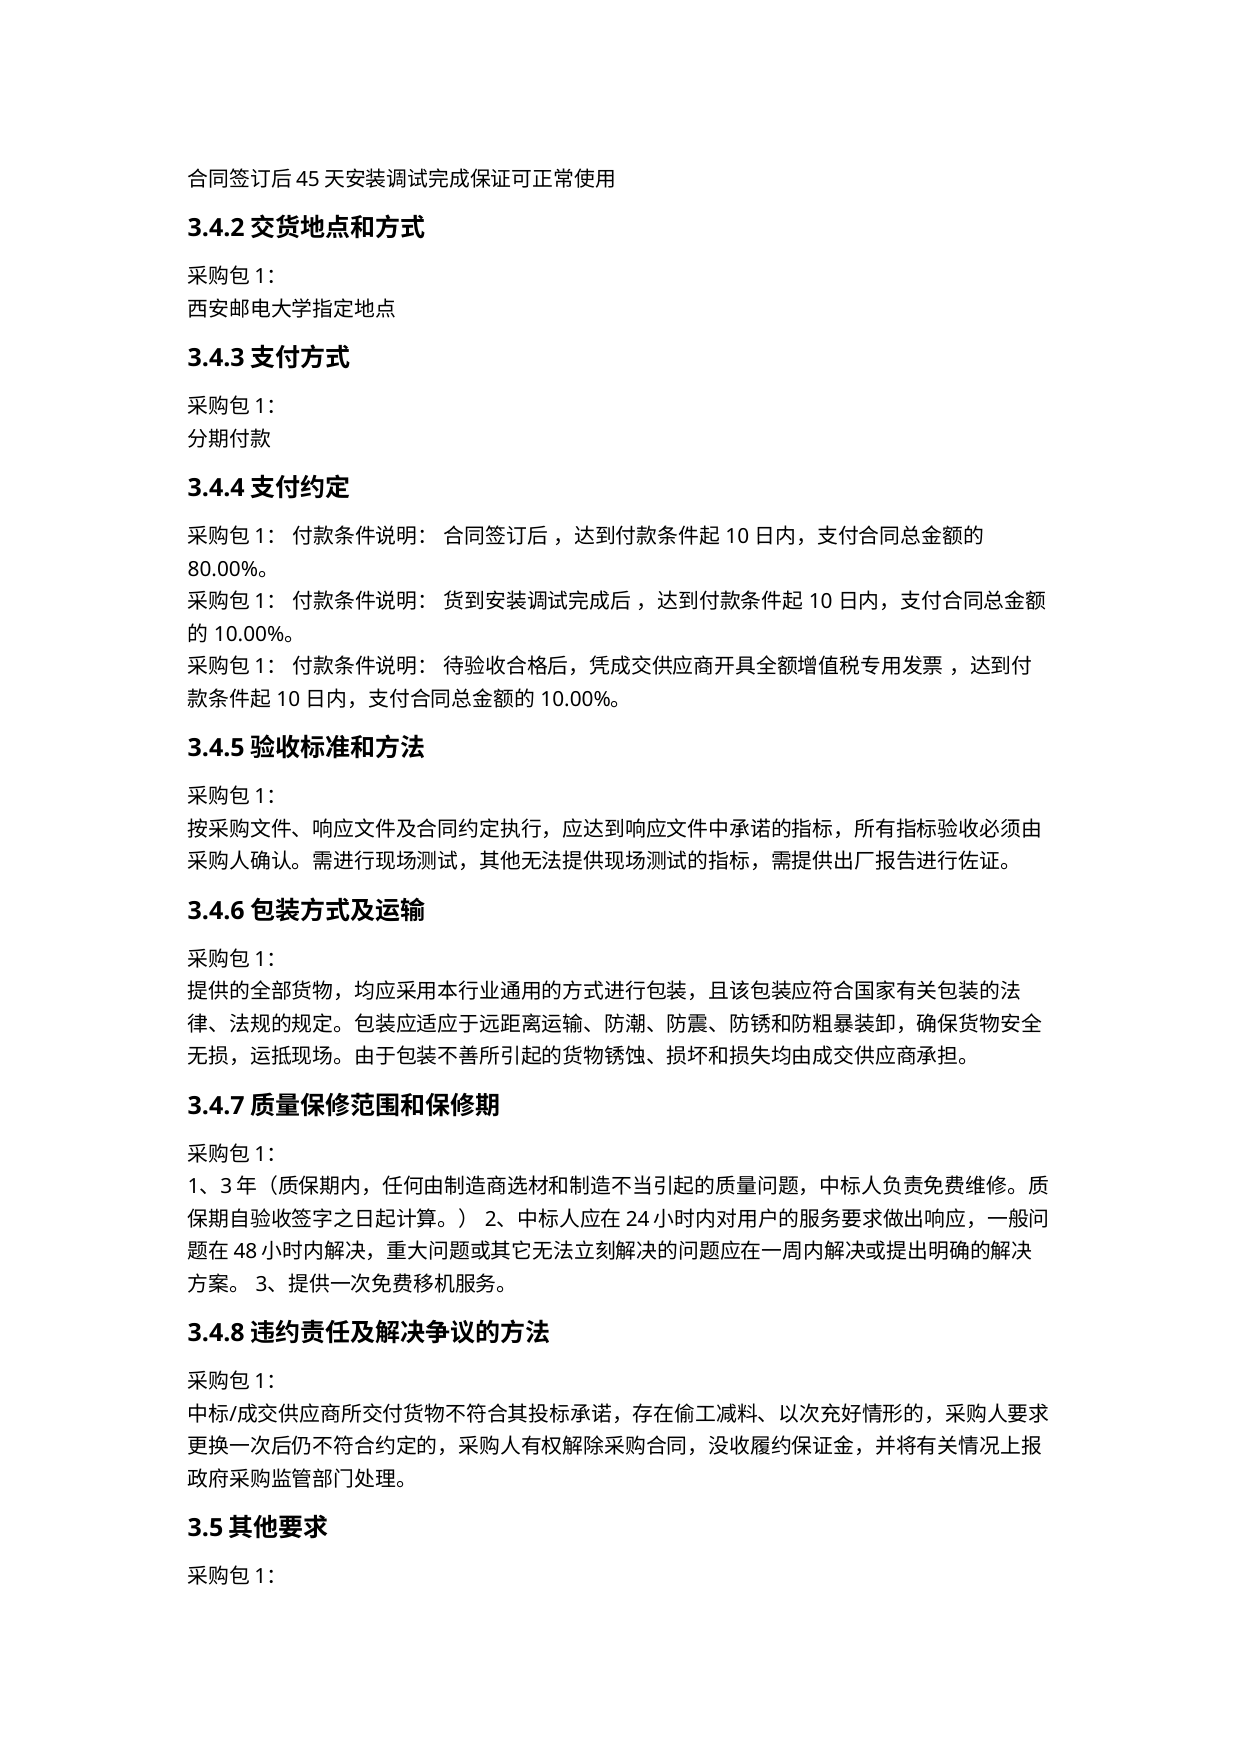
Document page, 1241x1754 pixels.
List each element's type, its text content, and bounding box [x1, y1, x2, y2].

text 采购包1： [187, 942, 1053, 974]
text 提供的全部货物，均应采用本行业通用的方式进行包装，且该包装应符合国家有关包装的法律、法规的规定。包装应适应于远距离运输、防潮、防震、防锈和防粗暴装卸，确保货物安全无损，运抵现场。由于包装不善所引起的货物锈蚀、损坏和损失均由成交供应商承担。 [187, 974, 1053, 1072]
text 采购包1： 付款条件说明： 待验收合格后，凭成交供应商开具全额增值税专用发票 ，达到付款条件起 10 日内，支付合同总金额的 10.00%。 [187, 649, 1053, 714]
text 1、3年（质保期内，任何由制造商选材和制造不当引起的质量问题，中标人负责免费维修。质保期自验收签字之日起计算。） 2、中标人应在24小时内对用户的服务要求做出响应，一般问题在48小时内解决，重大问题或其它无法立刻解决的问题应在一周内解决或提出明确的解决方案。 3、提供一次免费移机服务。 [187, 1169, 1053, 1299]
text 3.5其他要求 [187, 1494, 1053, 1559]
text 采购包1： [187, 259, 1053, 292]
text 合同签订后45天安装调试完成保证可正常使用 [187, 162, 1053, 194]
text 采购包1： 付款条件说明： 合同签订后 ，达到付款条件起 10 日内，支付合同总金额的 80.00%。 [187, 519, 1053, 584]
text 采购包1： [187, 389, 1053, 422]
text 采购包1： [187, 1364, 1053, 1397]
text 采购包1： [187, 1137, 1053, 1169]
text 3.4.3支付方式 [187, 324, 1053, 389]
text 分期付款 [187, 422, 1053, 454]
text 采购包1： [187, 1559, 1053, 1592]
text 采购包1： [187, 779, 1053, 812]
text 3.4.4支付约定 [187, 454, 1053, 519]
text 3.4.5验收标准和方法 [187, 714, 1053, 779]
text 按采购文件、响应文件及合同约定执行，应达到响应文件中承诺的指标，所有指标验收必须由采购人确认。需进行现场测试，其他无法提供现场测试的指标，需提供出厂报告进行佐证。 [187, 812, 1053, 877]
text 西安邮电大学指定地点 [187, 292, 1053, 324]
text 3.4.7质量保修范围和保修期 [187, 1072, 1053, 1137]
text 采购包1： 付款条件说明： 货到安装调试完成后 ，达到付款条件起 10 日内，支付合同总金额的 10.00%。 [187, 584, 1053, 649]
text 3.4.6包装方式及运输 [187, 877, 1053, 942]
text 3.4.2交货地点和方式 [187, 194, 1053, 259]
text 3.4.8违约责任及解决争议的方法 [187, 1299, 1053, 1364]
text 中标/成交供应商所交付货物不符合其投标承诺，存在偷工减料、以次充好情形的，采购人要求更换一次后仍不符合约定的，采购人有权解除采购合同，没收履约保证金，并将有关情况上报政府采购监管部门处理。 [187, 1397, 1053, 1494]
